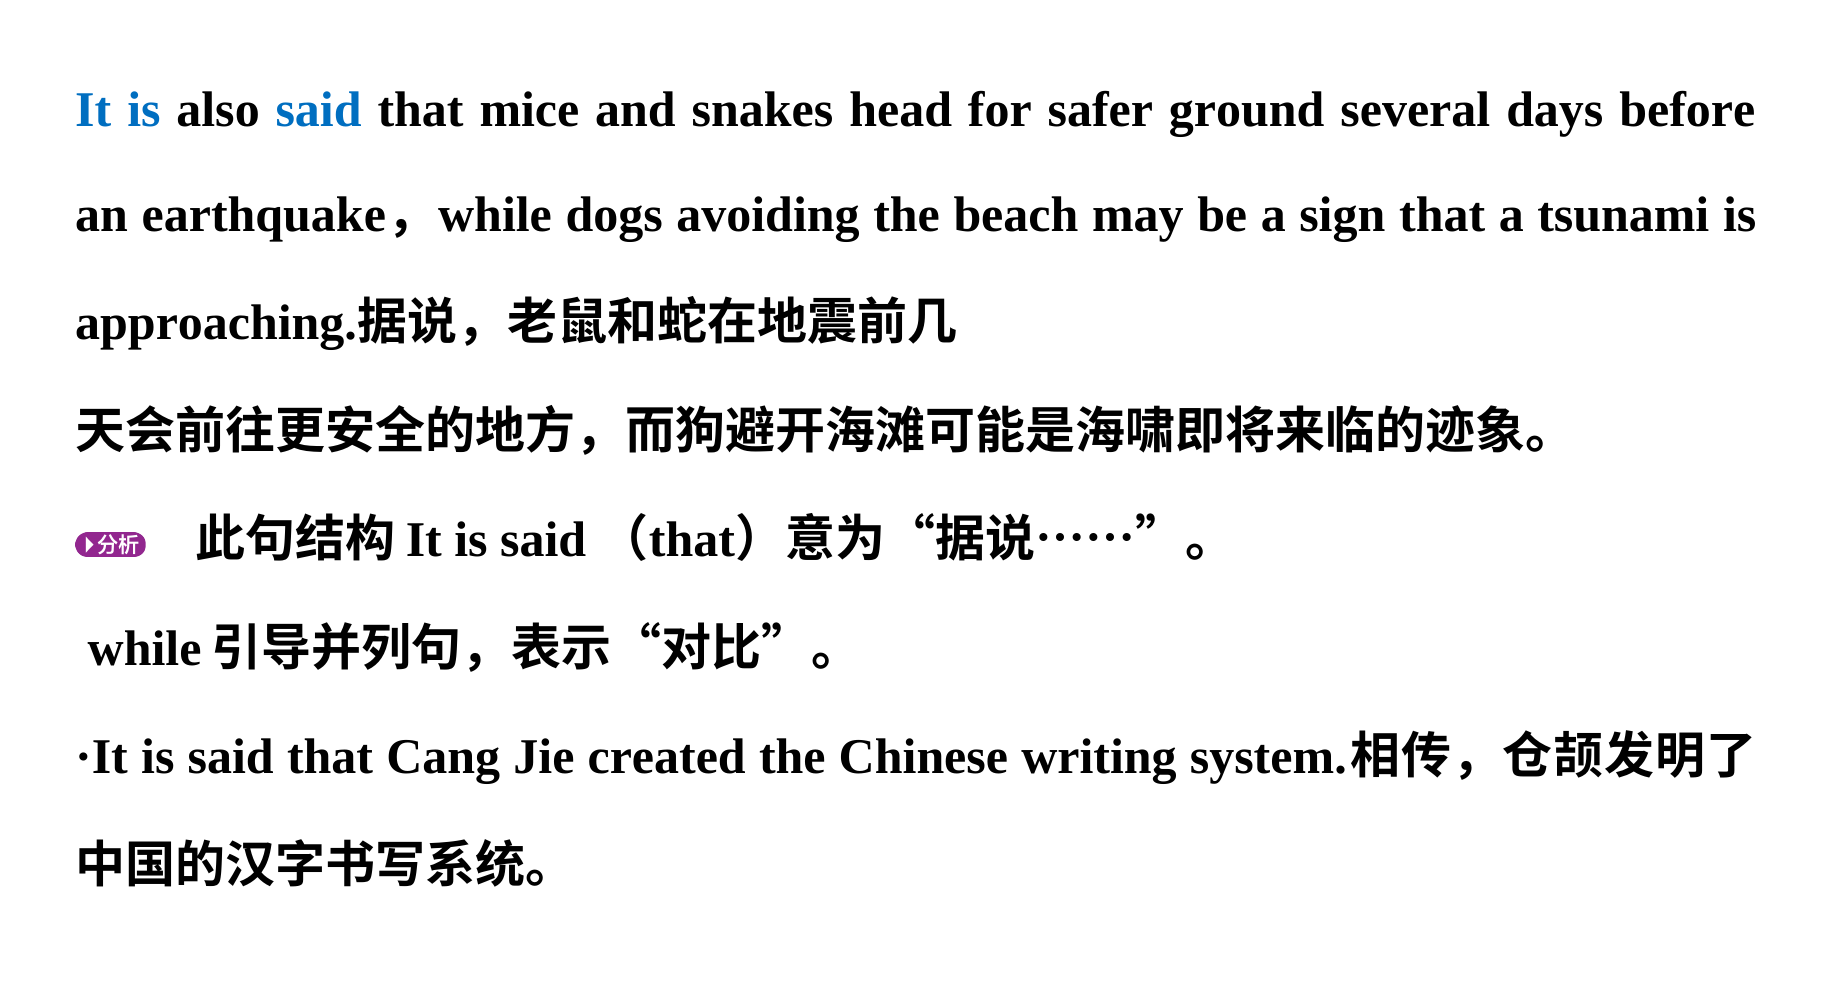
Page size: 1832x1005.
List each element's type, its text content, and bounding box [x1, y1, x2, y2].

text ·It is said that Cang Jie created the Chinese writing system.相传，仓颉发明了中国的汉字书写系统。 [75, 716, 1756, 897]
text 此句结构It is said （that）意为“据说……”。 [75, 499, 1756, 571]
picture [75, 532, 146, 557]
text It is also said that mice and snakes head for safer ground several days before an earthquake，while dogs avoiding the beach may be a sign that a tsunami is approaching.据说，老鼠和蛇在地震前几 [75, 79, 1756, 354]
text while引导并列句，表示“对比”。 [75, 607, 1756, 680]
text 天会前往更安全的地方，而狗避开海滩可能是海啸即将来临的迹象。 [75, 390, 1756, 463]
